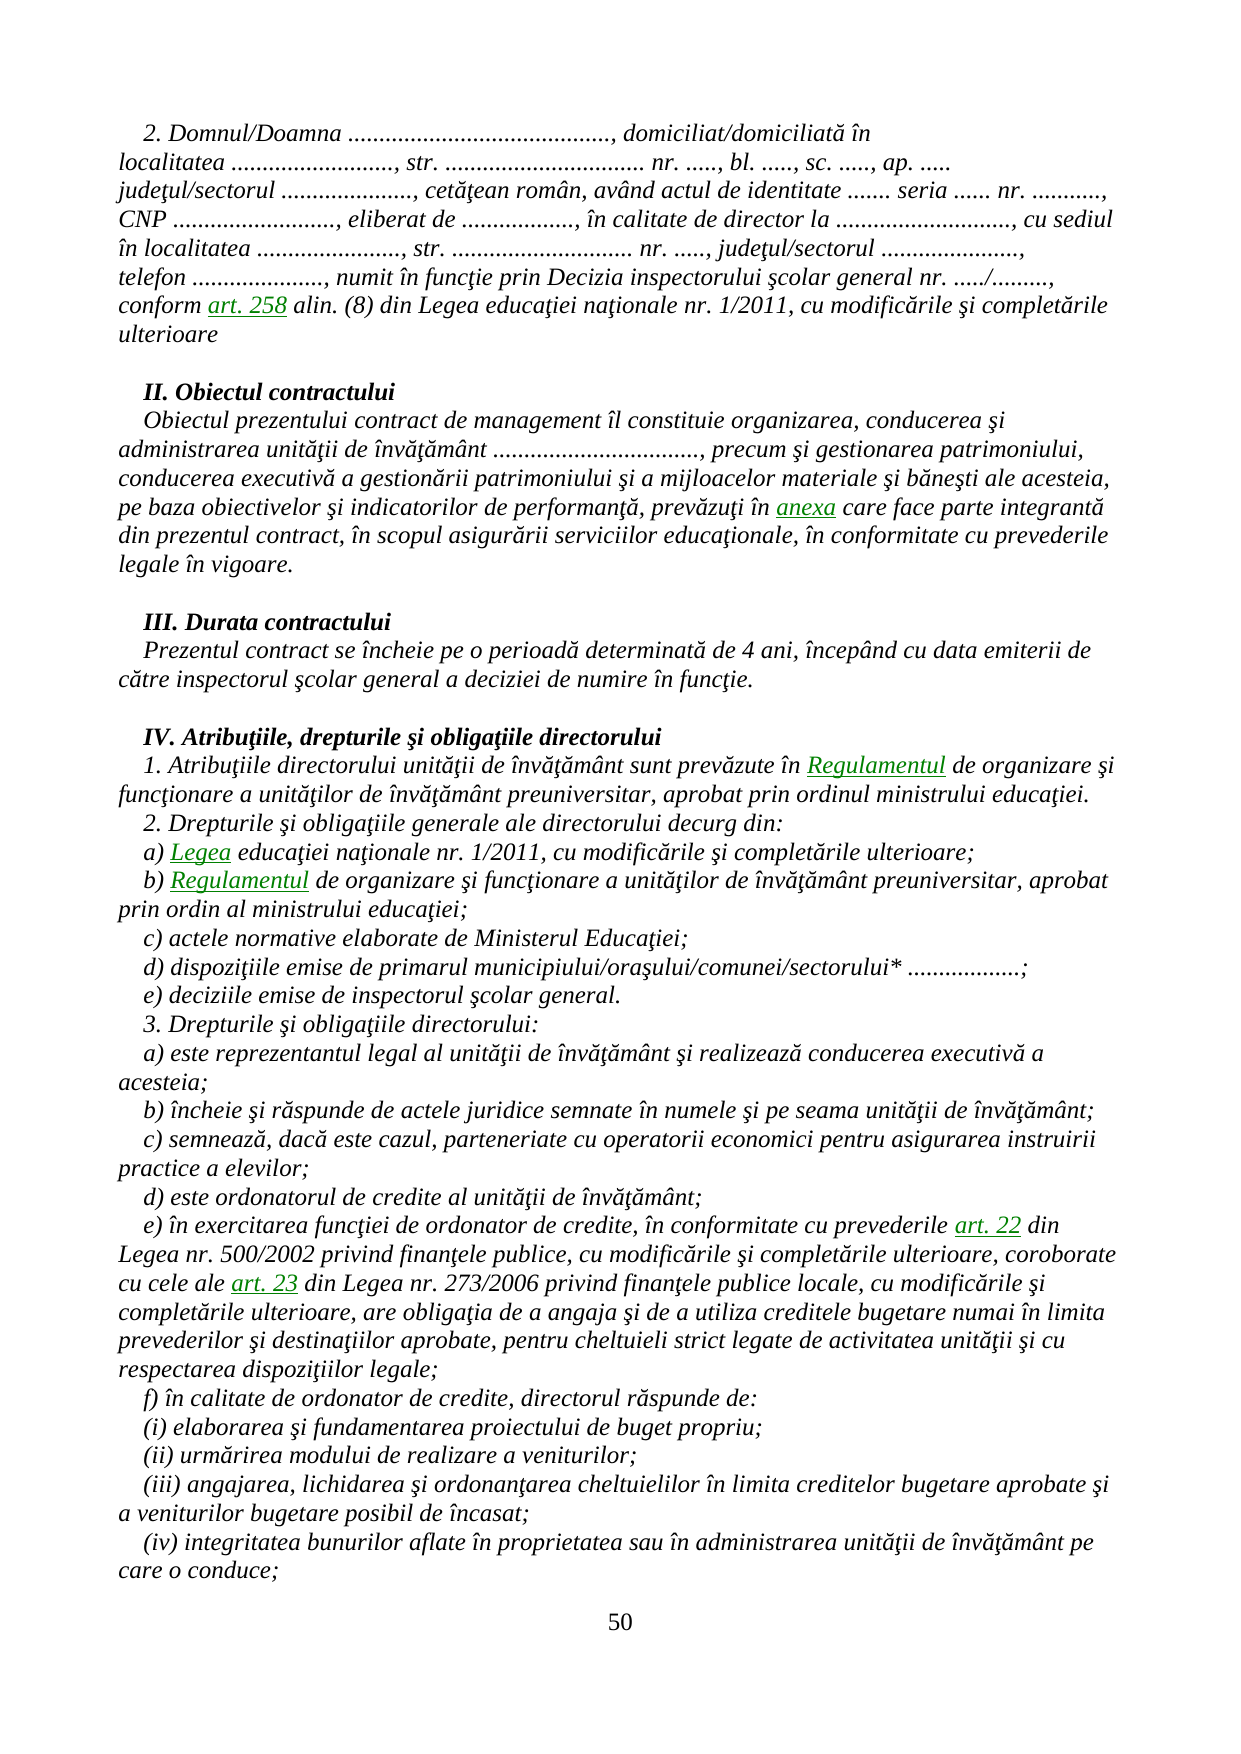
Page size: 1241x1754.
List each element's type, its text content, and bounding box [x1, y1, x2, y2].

text IV. Atribuţiile, drepturile şi obligaţiile directorului [118, 722, 1122, 751]
text II. Obiectul contractului [118, 377, 1122, 406]
text (i) elaborarea şi fundamentarea proiectului de buget propriu; [118, 1412, 1122, 1441]
text III. Durata contractului [118, 607, 1122, 636]
text f) în calitate de ordonator de credite, directorul răspunde de: [118, 1383, 1122, 1412]
text e) în exercitarea funcţiei de ordonator de credite, în conformitate cu prevederile art. 22 din Legea nr. 500/2002 privind finanţele publice, cu modificările şi completările ulterioare, coroborate cu cele ale art. 23 din Legea nr. 273/2006 privind finanţele publice locale, cu modificările şi completările ulterioare, are obligaţia de a angaja şi de a utiliza creditele bugetare numai în limita prevederilor şi destinaţiilor aprobate, pentru cheltuieli strict legate de activitatea unităţii şi cu respectarea dispoziţiilor legale; [118, 1211, 1122, 1383]
text d) dispoziţiile emise de primarul municipiului/oraşului/comunei/sectorului* ..................; [118, 952, 1122, 981]
text e) deciziile emise de inspectorul şcolar general. [118, 981, 1122, 1009]
text (ii) urmărirea modului de realizare a veniturilor; [118, 1441, 1122, 1469]
text (iii) angajarea, lichidarea şi ordonanţarea cheltuielilor în limita creditelor bugetare aprobate şi a veniturilor bugetare posibil de încasat; [118, 1469, 1122, 1527]
text b) Regulamentul de organizare şi funcţionare a unităţilor de învăţământ preuniversitar, aprobat prin ordin al ministrului educaţiei; [118, 866, 1122, 923]
text c) actele normative elaborate de Ministerul Educaţiei; [118, 923, 1122, 952]
text c) semnează, dacă este cazul, parteneriate cu operatorii economici pentru asigurarea instruirii practice a elevilor; [118, 1124, 1122, 1182]
text d) este ordonatorul de credite al unităţii de învăţământ; [118, 1182, 1122, 1211]
text a) este reprezentantul legal al unităţii de învăţământ şi realizează conducerea executivă a acesteia; [118, 1038, 1122, 1096]
text 1. Atribuţiile directorului unităţii de învăţământ sunt prevăzute în Regulamentul de organizare şi funcţionare a unităţilor de învăţământ preuniversitar, aprobat prin ordinul ministrului educaţiei. [118, 751, 1122, 808]
text Prezentul contract se încheie pe o perioadă determinată de 4 ani, începând cu data emiterii de către inspectorul şcolar general a deciziei de numire în funcţie. [118, 636, 1122, 693]
text 2. Drepturile şi obligaţiile generale ale directorului decurg din: [118, 808, 1122, 837]
text 2. Domnul/Doamna .........................................., domiciliat/domiciliată în localitatea .........................., str. ................................ nr. ....., bl. ....., sc. ....., ap. ..... judeţul/sectorul ....................., cetăţean român, având actul de identitate ....... seria ...... nr. ..........., CNP .........................., eliberat de .................., în calitate de director la ............................, cu sediul în localitatea ......................., str. ............................. nr. ....., judeţul/sectorul ......................, telefon ....................., numit în funcţie prin Decizia inspectorului şcolar general nr. ...../........., conform art. 258 alin. (8) din Legea educaţiei naţionale nr. 1/2011, cu modificările şi completările ulterioare [118, 118, 1122, 348]
text (iv) integritatea bunurilor aflate în proprietatea sau în administrarea unităţii de învăţământ pe care o conduce; [118, 1527, 1122, 1584]
text Obiectul prezentului contract de management îl constituie organizarea, conducerea şi administrarea unităţii de învăţământ ................................., precum şi gestionarea patrimoniului, conducerea executivă a gestionării patrimoniului şi a mijloacelor materiale şi băneşti ale acesteia, pe baza obiectivelor şi indicatorilor de performanţă, prevăzuţi în anexa care face parte integrantă din prezentul contract, în scopul asigurării serviciilor educaţionale, în conformitate cu prevederile legale în vigoare. [118, 406, 1122, 578]
text 3. Drepturile şi obligaţiile directorului: [118, 1009, 1122, 1038]
text b) încheie şi răspunde de actele juridice semnate în numele şi pe seama unităţii de învăţământ; [118, 1096, 1122, 1124]
text a) Legea educaţiei naţionale nr. 1/2011, cu modificările şi completările ulterioare; [118, 837, 1122, 866]
